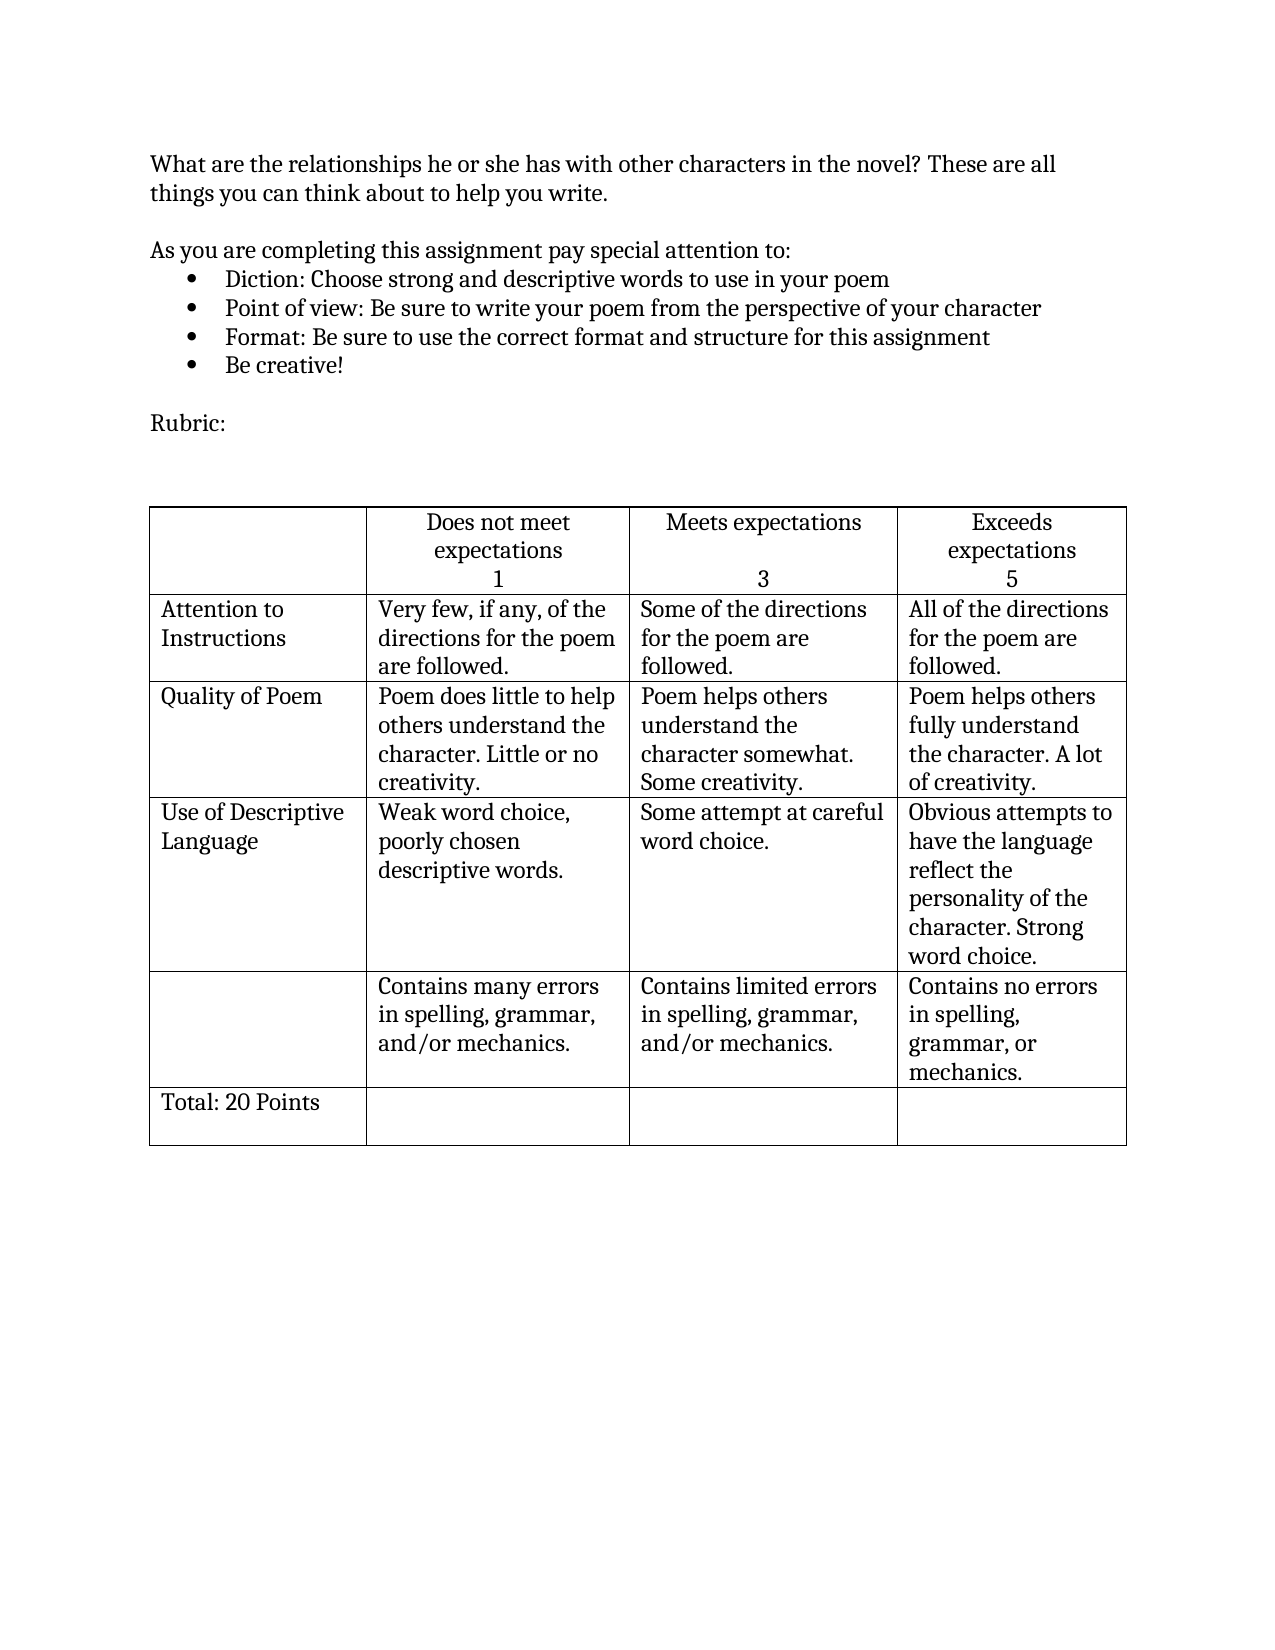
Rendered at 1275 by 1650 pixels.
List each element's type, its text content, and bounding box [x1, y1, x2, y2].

list Point of view: Be sure to write your poem from the perspective of your character [187, 294, 1125, 322]
table_cell [898, 1088, 1126, 1145]
table_cell Poem helps others understand the character somewhat. Some creativity. [630, 682, 897, 797]
list Format: Be sure to use the correct format and structure for this assignment [187, 322, 1125, 351]
table_cell Poem does little to help others understand the character. Little or no creativity. [367, 682, 629, 797]
table_cell Contains many errors in spelling, grammar, and/or mechanics. [367, 972, 629, 1087]
table_cell Quality of Poem [150, 682, 366, 797]
table_header Meets expectations 3 [630, 508, 897, 594]
list Be creative! [187, 351, 1125, 380]
table_cell [367, 1088, 629, 1145]
table_cell Weak word choice, poorly chosen descriptive words. [367, 798, 629, 971]
list Diction: Choose strong and descriptive words to use in your poem [187, 265, 1125, 294]
table_cell [150, 972, 366, 1087]
table_cell Some attempt at careful word choice. [630, 798, 897, 971]
table_cell Attention to Instructions [150, 595, 366, 681]
table_cell Very few, if any, of the directions for the poem are followed. [367, 595, 629, 681]
table_header Exceeds expectations 5 [898, 508, 1126, 594]
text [150, 150, 1125, 207]
table_cell Contains limited errors in spelling, grammar, and/or mechanics. [630, 972, 897, 1087]
table_cell Total: 20 Points [150, 1088, 366, 1145]
text As you are completing this assignment pay special attention to: [150, 236, 1125, 265]
table_cell Poem helps others fully understand the character. A lot of creativity. [898, 682, 1126, 797]
text Rubric: [150, 409, 1125, 437]
table_header Does not meet expectations 1 [367, 508, 629, 594]
table_cell Use of Descriptive Language [150, 798, 366, 971]
table_cell [630, 1088, 897, 1145]
table_cell Some of the directions for the poem are followed. [630, 595, 897, 681]
table_cell All of the directions for the poem are followed. [898, 595, 1126, 681]
table_cell Obvious attempts to have the language reflect the personality of the character. Strong word choice. [898, 798, 1126, 971]
table_header [150, 508, 366, 594]
table_cell Contains no errors in spelling, grammar, or mechanics. [898, 972, 1126, 1087]
